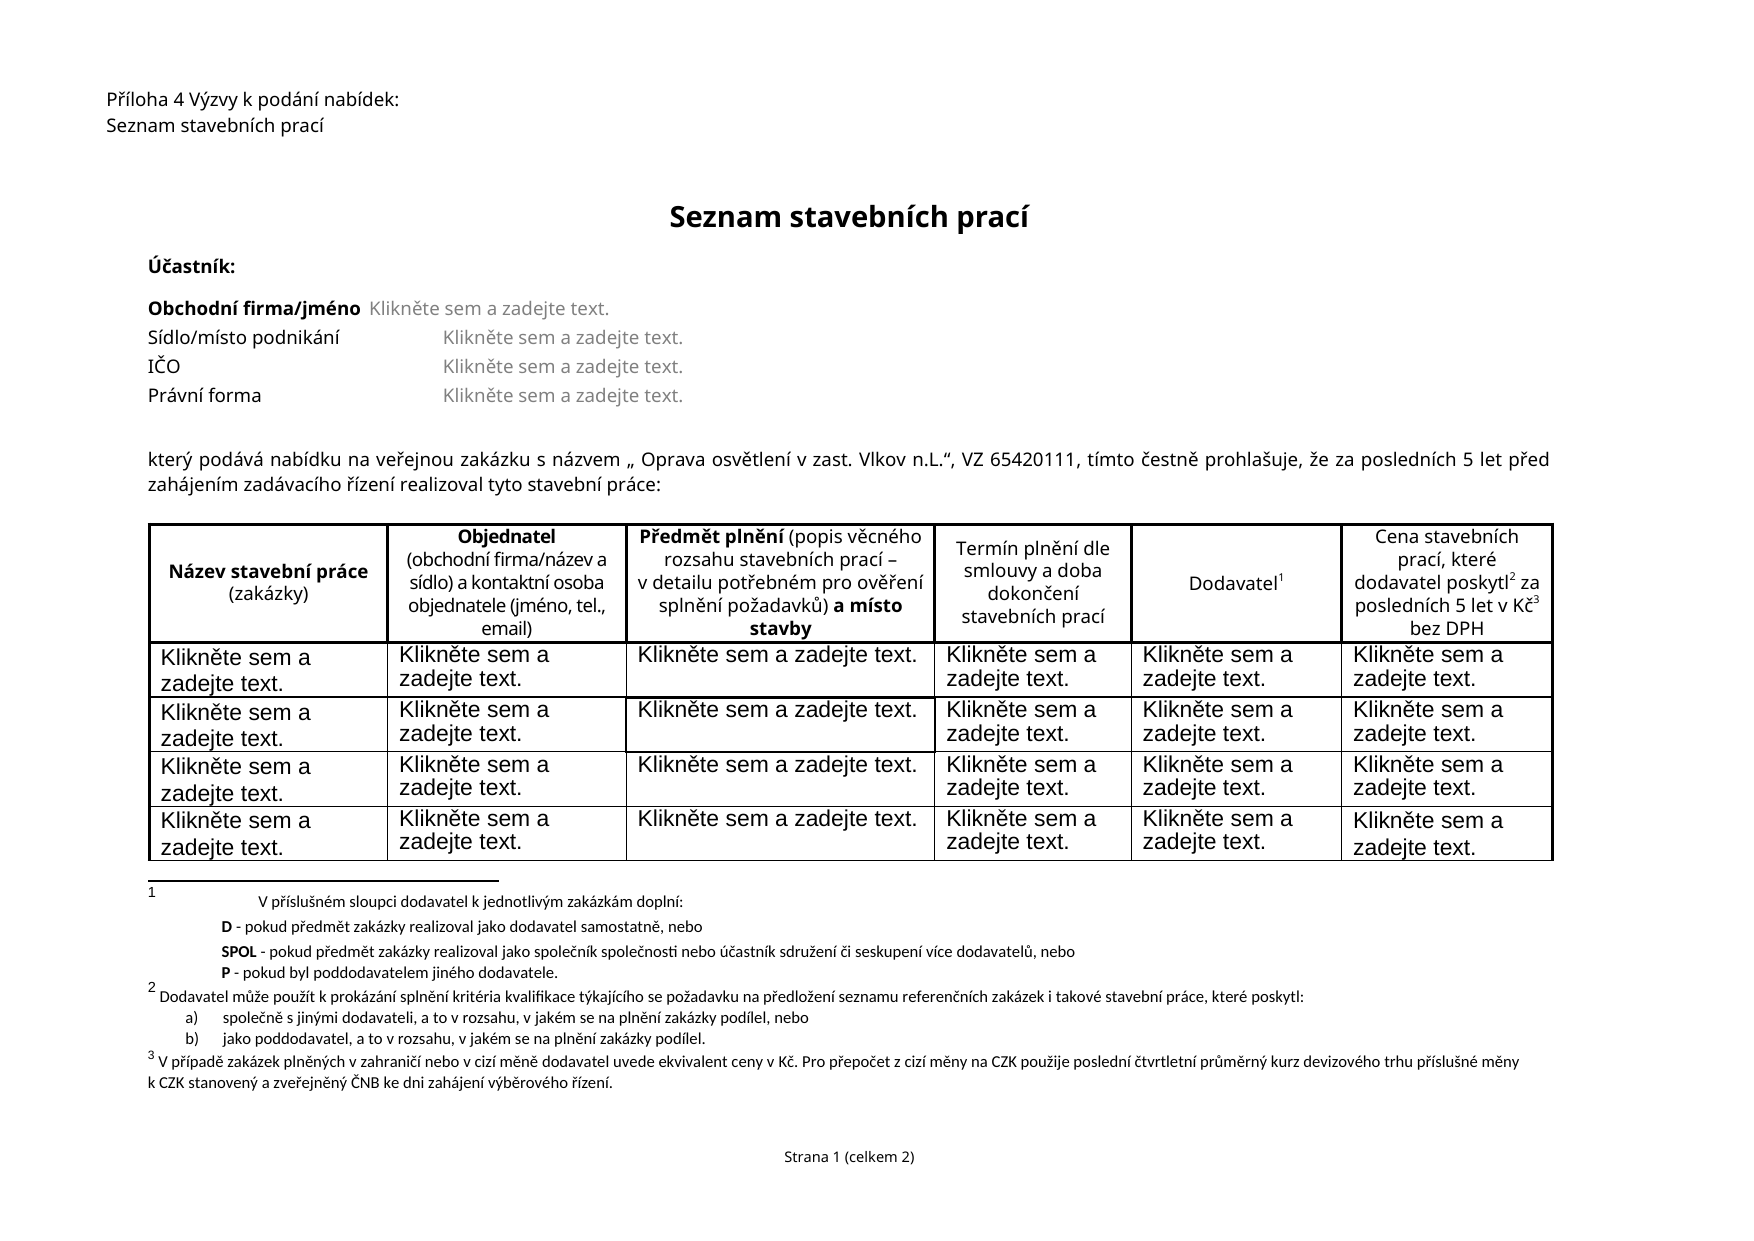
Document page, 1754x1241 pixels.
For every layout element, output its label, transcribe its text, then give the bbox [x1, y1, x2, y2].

text který podává nabídku na veřejnou zakázku s názvem „ Oprava osvětlení v zast. Vlkov n.L.“, VZ 65420111, tímto čestně prohlašuje, že za posledních 5 let před zahájením zadávacího řízení realizoval tyto stavební práce: [148, 446, 1551, 497]
text Právní forma [148, 379, 1551, 408]
table_header Dodavatel [1133, 526, 1340, 641]
text IČO [148, 350, 1551, 379]
table_header Předmět plnění (popis věcného rozsahu stavebních prací – v detailu potřebném pro ověření splnění požadavků) a místo stavby [628, 526, 933, 641]
title Seznam stavebních prací [148, 196, 1551, 236]
text Obchodní firma/jméno [148, 292, 1551, 321]
text Účastník: [148, 249, 1551, 279]
table_header Název stavební práce (zakázky) [151, 526, 386, 641]
text Sídlo/místo podnikání [148, 321, 1551, 350]
table_header Cena stavebních prací, které dodavatel poskytl za posledních 5 let v Kč bez DPH [1343, 526, 1551, 641]
table_header Objednatel (obchodní firma/název a sídlo) a kontaktní osoba objednatele (jméno, tel., email) [389, 526, 625, 641]
table_header Termín plnění dle smlouvy a doba dokončení stavebních prací [936, 526, 1130, 641]
